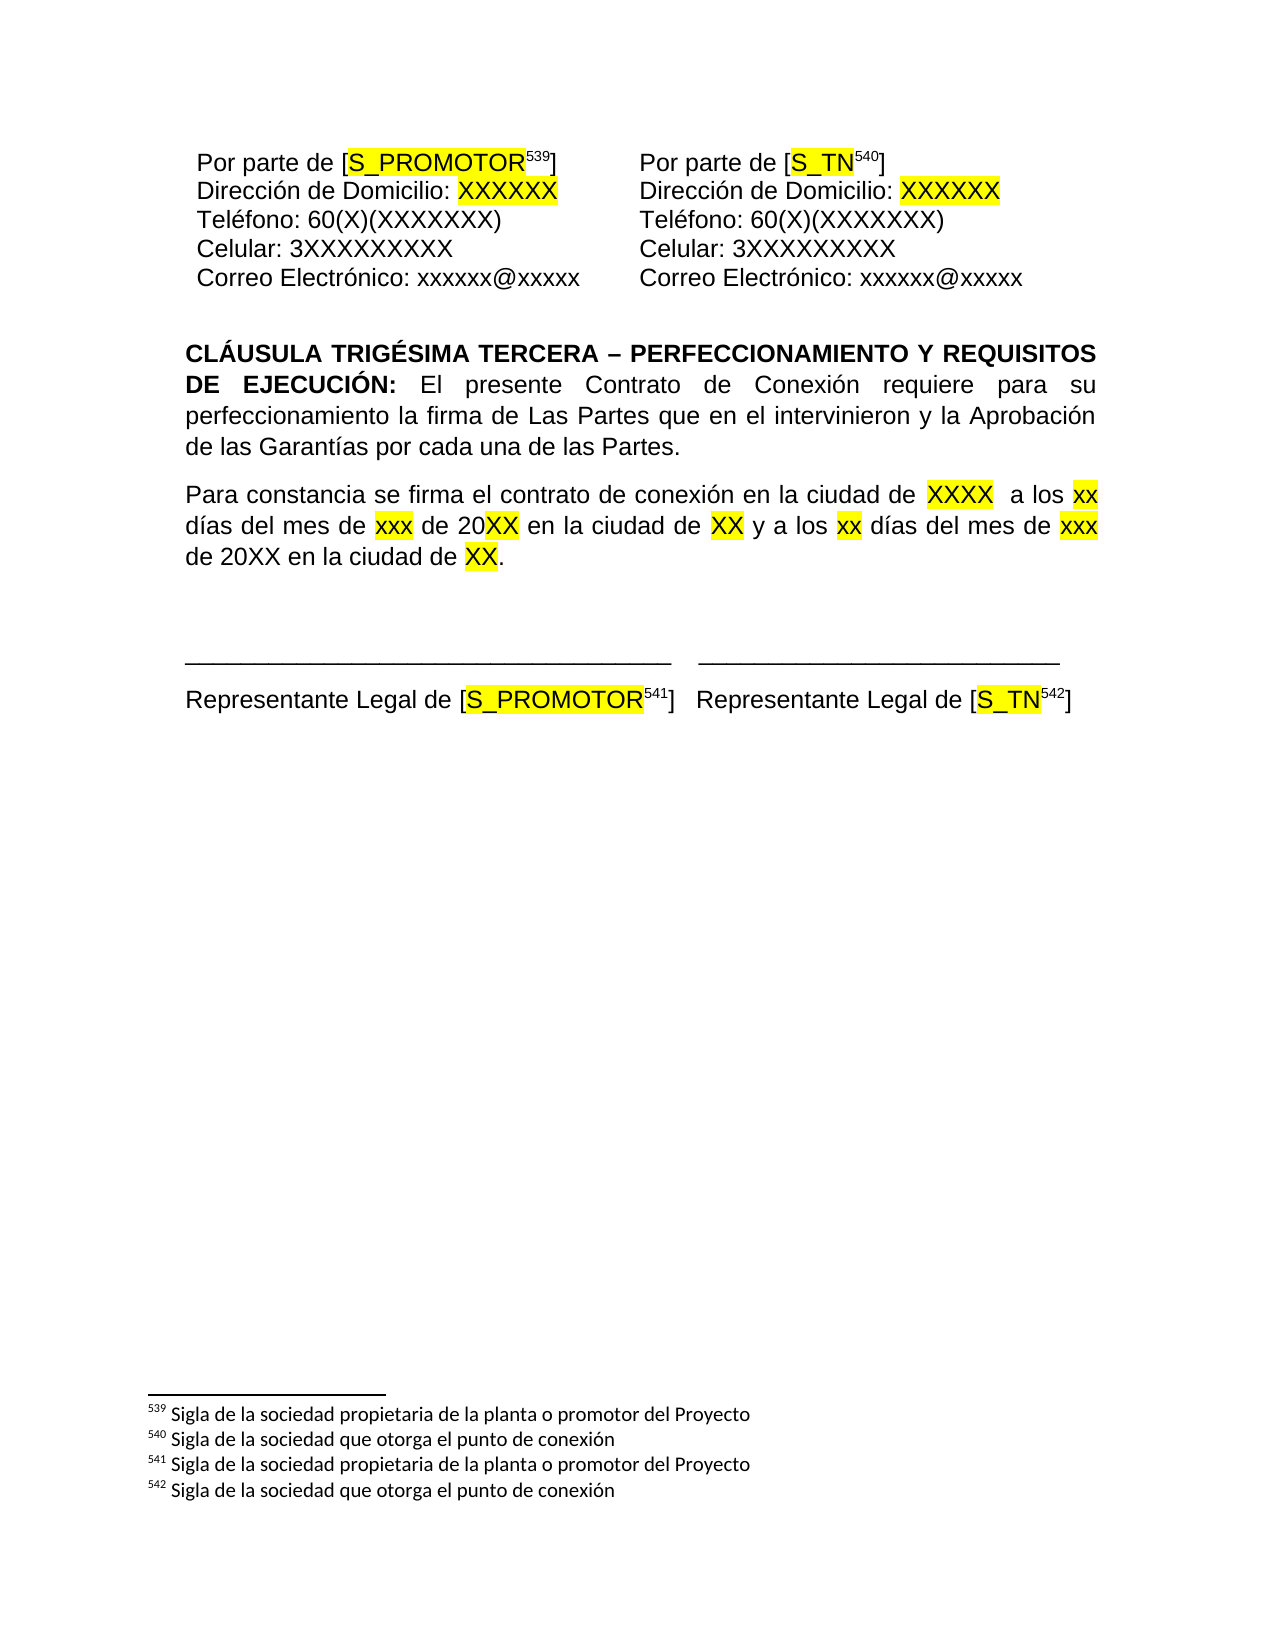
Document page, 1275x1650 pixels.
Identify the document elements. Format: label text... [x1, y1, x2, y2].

text Para constancia se firma el contrato de conexión en la ciudad de XXXX a los xx días del mes de xxx de 20XX en la ciudad de XX y a los xx días del mes de xxx de 20XX en la ciudad de XX. [185, 480, 1098, 571]
text CLÁUSULA TRIGÉSIMA TERCERA – PERFECCIONAMIENTO Y REQUISITOS DE EJECUCIÓN: El presente Contrato de Conexión requiere para su perfeccionamiento la firma de Las Partes que en el intervinieron y la Aprobación de las Garantías por cada una de las Partes. [185, 339, 1098, 461]
table_header Por parte de [S_TN] Dirección de Domicilio: XXXXXX Teléfono: 60(X)(XXXXXXX) Celular: 3XXXXXXXXX Correo Electrónico: xxxxxx@xxxxx [628, 148, 1068, 291]
text Representante Legal de [S_PROMOTOR] Representante Legal de [S_TN] [185, 685, 466, 714]
text Representante Legal de [S_PROMOTOR] Representante Legal de [S_TN] [644, 685, 977, 714]
table_header Por parte de [S_PROMOTOR] Dirección de Domicilio: XXXXXX Teléfono: 60(X)(XXXXXXX) Celular: 3XXXXXXXXX Correo Electrónico: xxxxxx@xxxxx [185, 148, 628, 291]
text ___________________________________ __________________________ [185, 637, 1098, 666]
